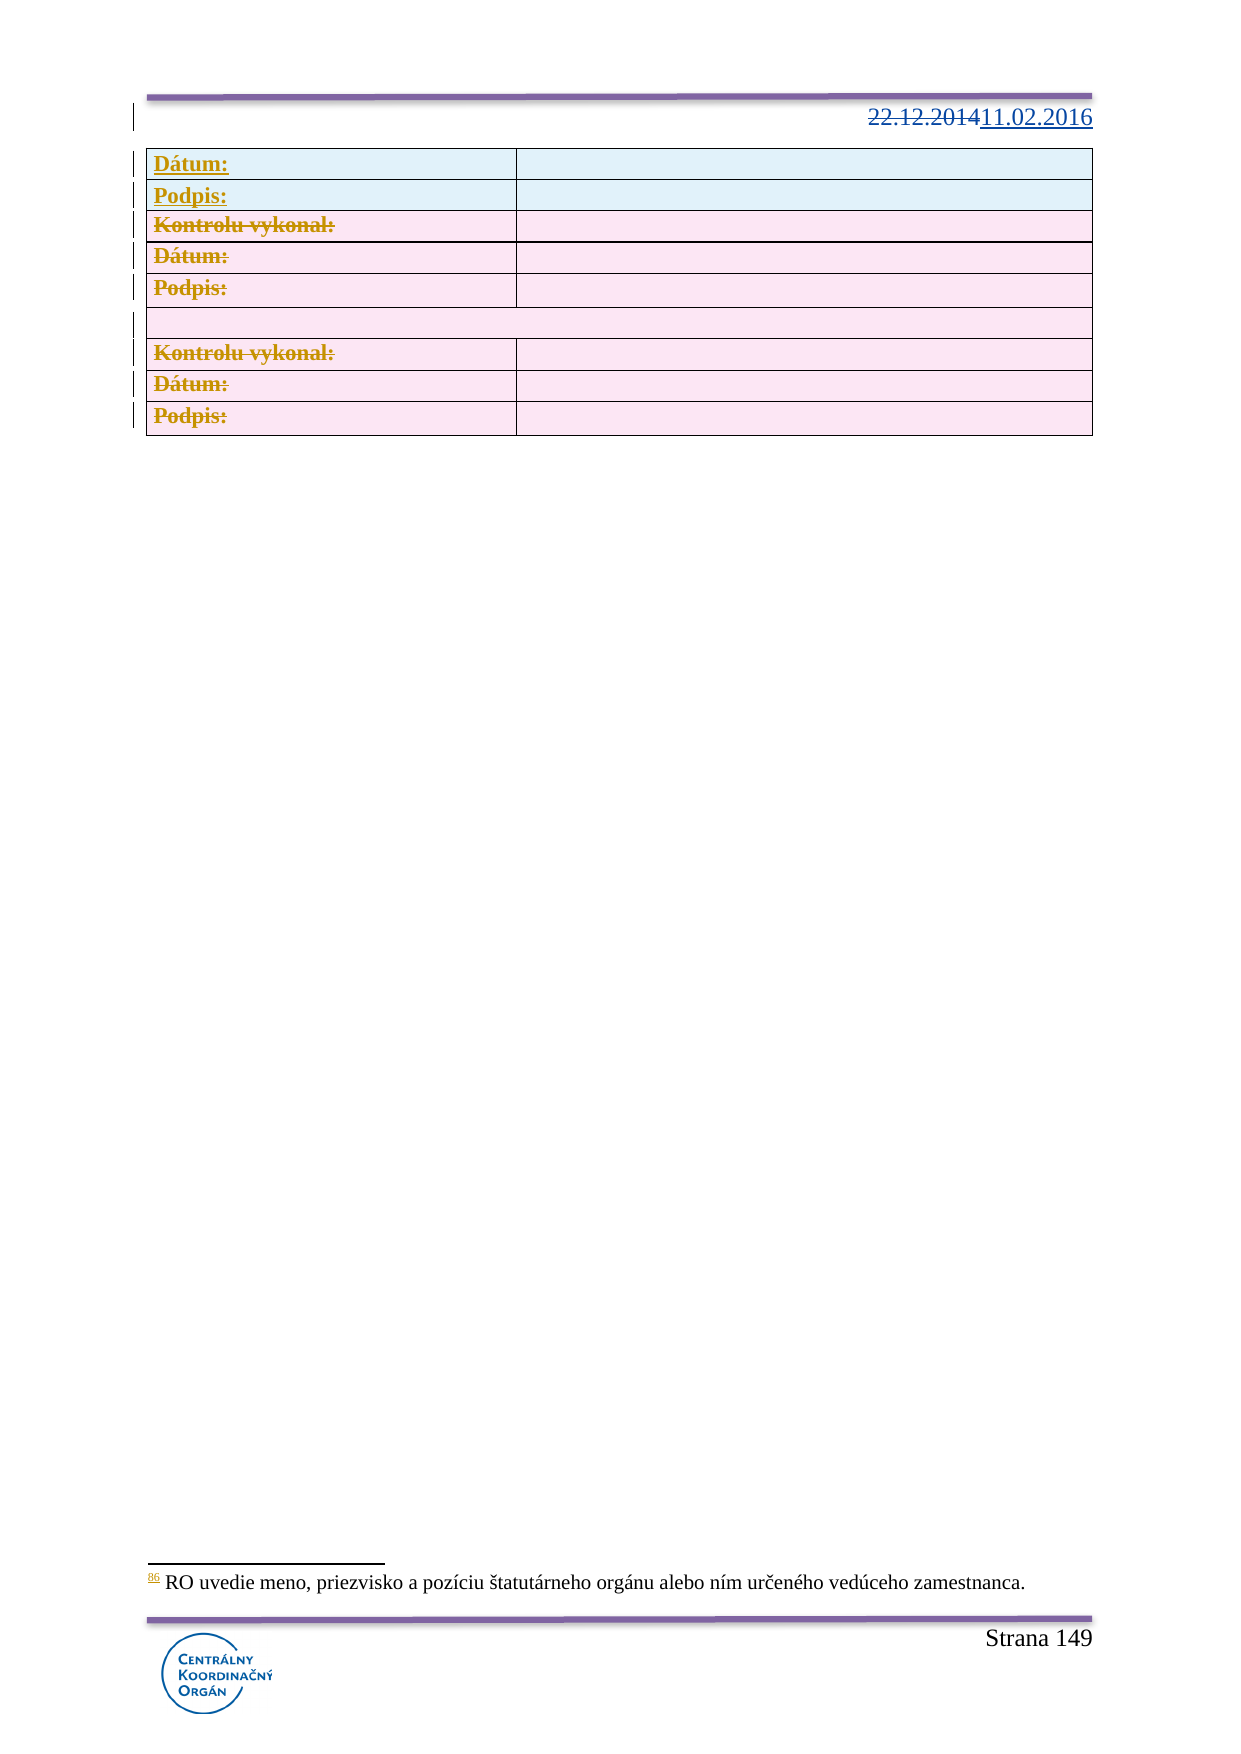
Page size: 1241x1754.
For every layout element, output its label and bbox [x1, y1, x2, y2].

picture [159, 1631, 272, 1713]
